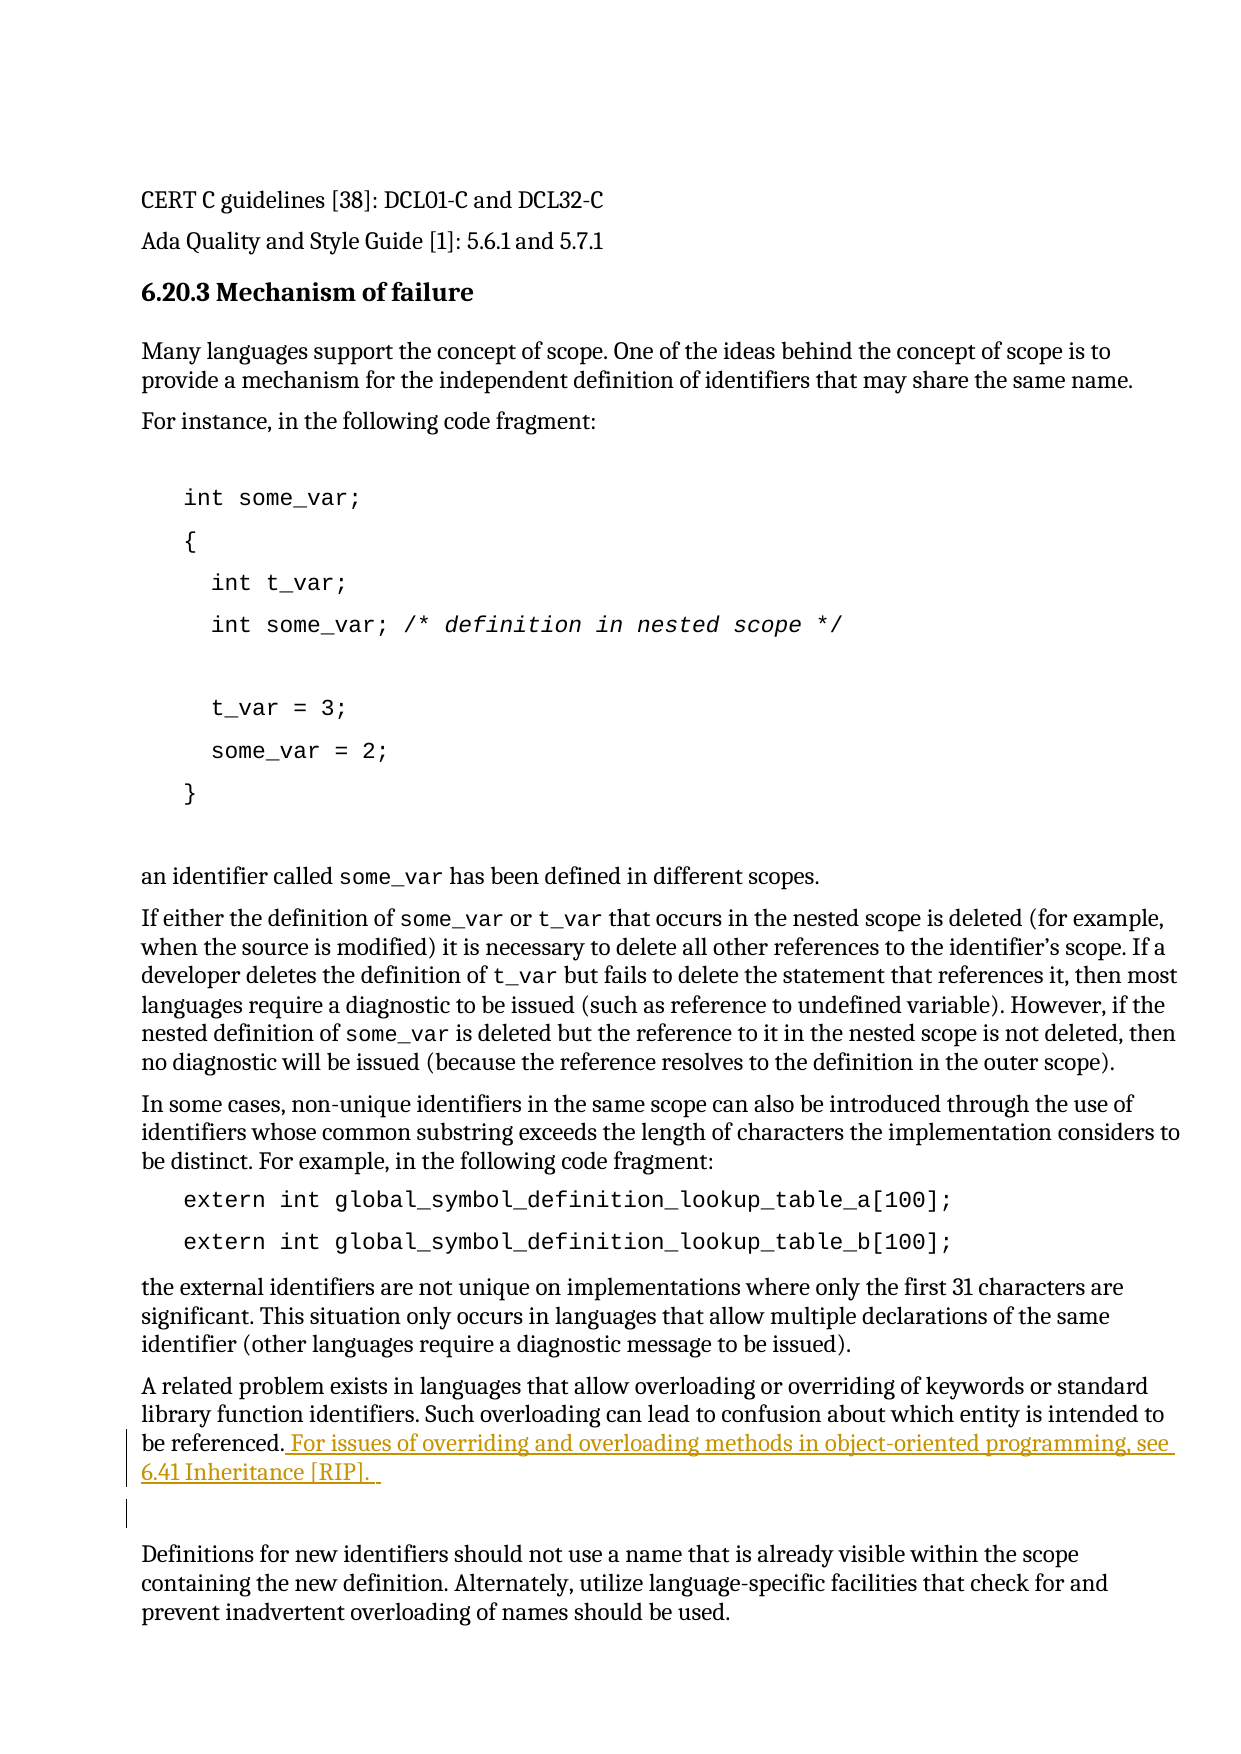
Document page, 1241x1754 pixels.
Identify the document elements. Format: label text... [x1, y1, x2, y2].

text } [183, 781, 1182, 807]
text extern int global_symbol_definition_lookup_table_a[100]; [183, 1188, 1182, 1214]
text the external identifiers are not unique on implementations where only the first 31 characters are significant. This situation only occurs in languages that allow multiple declarations of the same identifier (other languages require a diagnostic message to be issued). [141, 1273, 1182, 1359]
text For instance, in the following code fragment: [141, 407, 1182, 436]
text int some_var; /* definition in nested scope */ [183, 613, 1182, 639]
text extern int global_symbol_definition_lookup_table_b[100]; [183, 1231, 1182, 1257]
subtitle 6.20.3 Mechanism of failure [141, 277, 1182, 308]
text t_var = 3; [183, 697, 1182, 723]
text { [183, 529, 1182, 555]
text int t_var; [183, 571, 1182, 597]
text an identifier called some_var has been defined in different scopes. [141, 862, 1182, 891]
text Definitions for new identifiers should not use a name that is already visible within the scope containing the new definition. Alternately, utilize language-specific facilities that check for and prevent inadvertent overloading of names should be used. [141, 1540, 1182, 1627]
text If either the definition of some_var or t_var that occurs in the nested scope is deleted (for example, when the source is modified) it is necessary to delete all other references to the identifier’s scope. If a developer deletes the definition of t_var but fails to delete the statement that references it, then most languages require a diagnostic to be issued (such as reference to undefined variable). However, if the nested definition of some_var is deleted but the reference to it in the nested scope is not deleted, then no diagnostic will be issued (because the reference resolves to the definition in the outer scope). [141, 904, 1182, 1077]
text some_var = 2; [183, 739, 1182, 765]
text Ada Quality and Style Guide [1]: 5.6.1 and 5.7.1 [141, 227, 1182, 256]
text int some_var; [183, 487, 1182, 513]
text CERT C guidelines [38]: DCL01-C and DCL32-C [141, 186, 1182, 215]
text Many languages support the concept of scope. One of the ideas behind the concept of scope is to provide a mechanism for the independent definition of identifiers that may share the same name. [141, 337, 1182, 394]
text In some cases, non-unique identifiers in the same scope can also be introduced through the use of identifiers whose common substring exceeds the length of characters the implementation considers to be distinct. For example, in the following code fragment: [141, 1089, 1182, 1176]
text A related problem exists in languages that allow overloading or overriding of keywords or standard library function identifiers. Such overloading can lead to confusion about which entity is intended to be referenced. [141, 1372, 1182, 1487]
